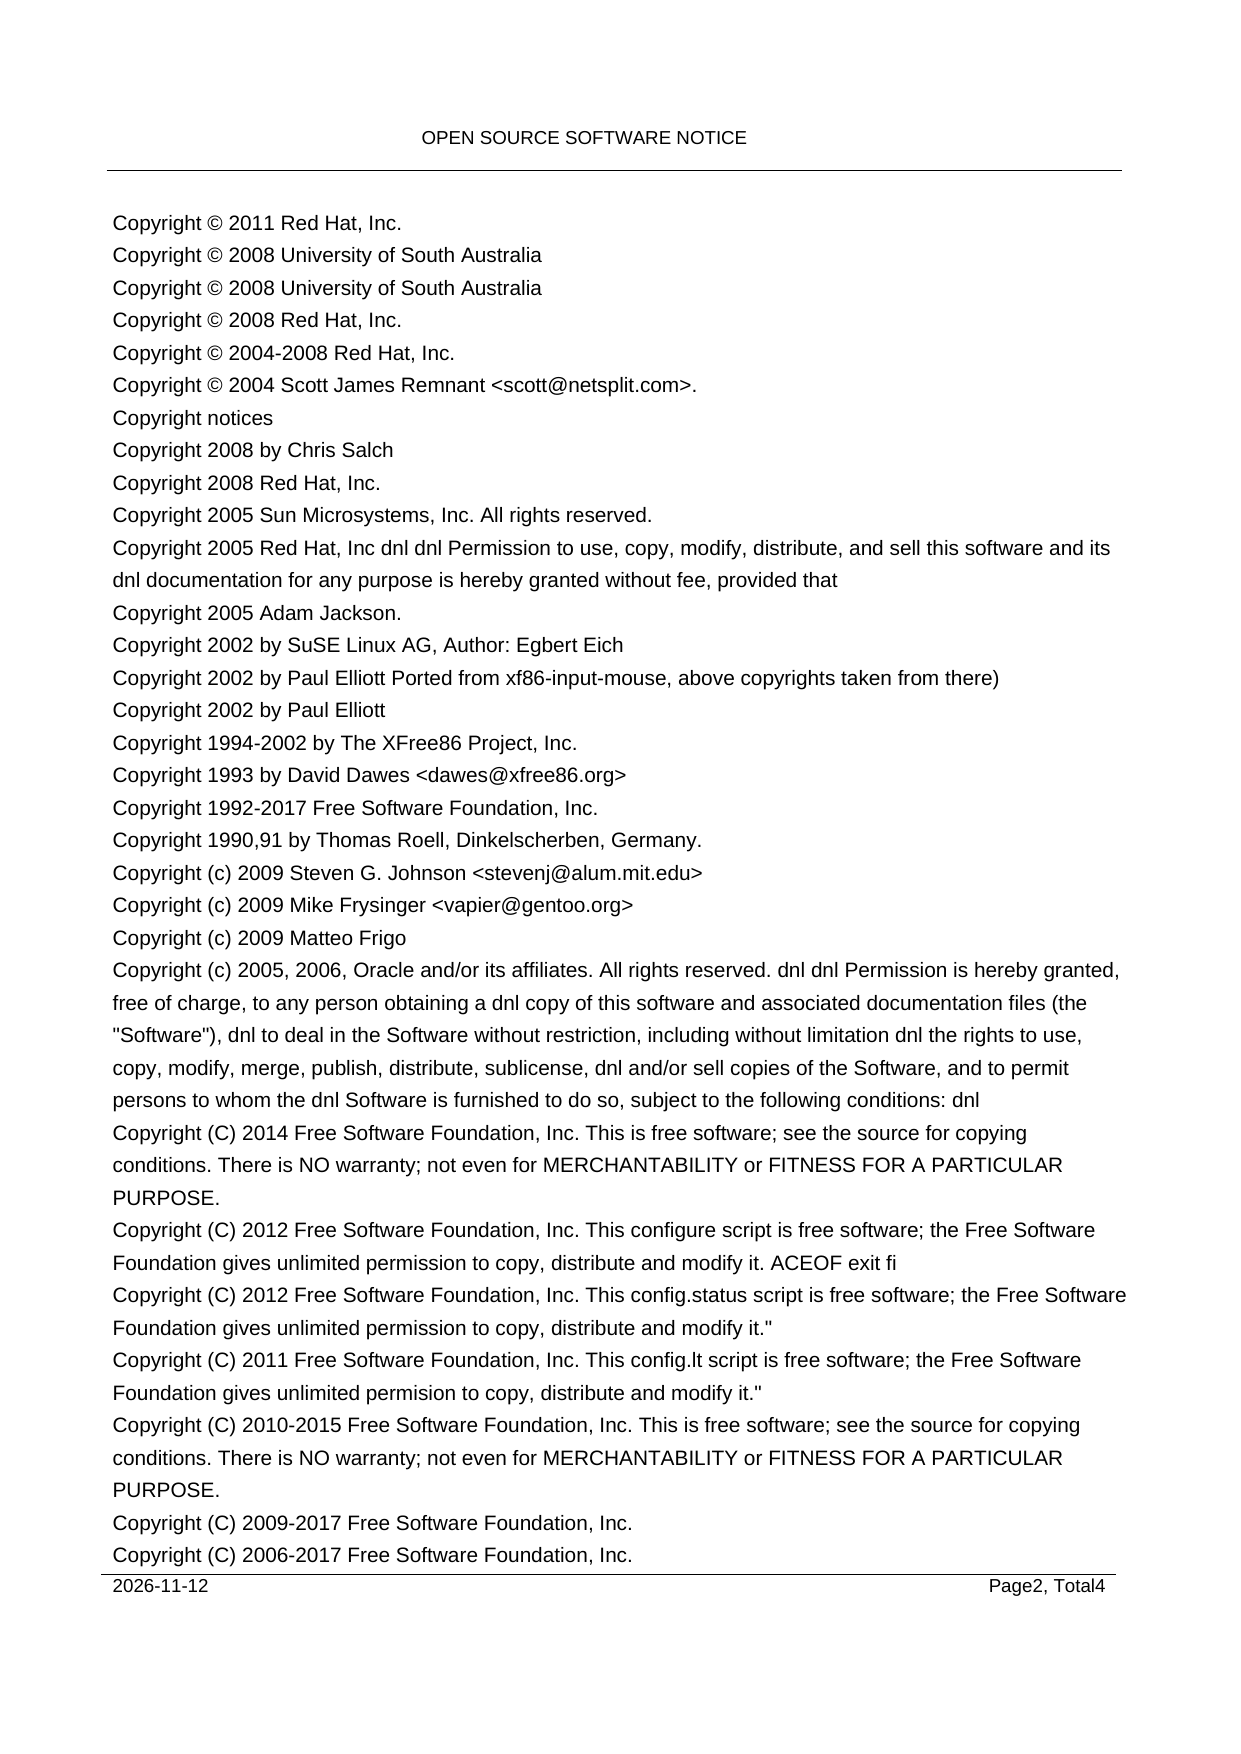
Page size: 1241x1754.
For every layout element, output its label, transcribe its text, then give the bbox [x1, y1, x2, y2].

text Copyright (C) 2009-2017 Free Software Foundation, Inc. [112, 1506, 1128, 1539]
text Copyright © 2011 Red Hat, Inc. [112, 206, 1128, 239]
text Copyright notices [112, 401, 1128, 434]
text Copyright (C) 2012 Free Software Foundation, Inc. This config.status script is free software; the Free Software Foundation gives unlimited permission to copy, distribute and modify it." [112, 1279, 1128, 1344]
text Copyright (c) 2009 Matteo Frigo [112, 921, 1128, 954]
text Copyright (C) 2014 Free Software Foundation, Inc. This is free software; see the source for copying conditions. There is NO warranty; not even for MERCHANTABILITY or FITNESS FOR A PARTICULAR PURPOSE. [112, 1116, 1128, 1214]
text Copyright (c) 2009 Mike Frysinger <vapier@gentoo.org> [112, 889, 1128, 921]
text Copyright 1990,91 by Thomas Roell, Dinkelscherben, Germany. [112, 824, 1128, 856]
text Copyright (C) 2010-2015 Free Software Foundation, Inc. This is free software; see the source for copying conditions. There is NO warranty; not even for MERCHANTABILITY or FITNESS FOR A PARTICULAR PURPOSE. [112, 1409, 1128, 1506]
text Copyright 1992-2017 Free Software Foundation, Inc. [112, 791, 1128, 824]
text Copyright (c) 2005, 2006, Oracle and/or its affiliates. All rights reserved. dnl dnl Permission is hereby granted, free of charge, to any person obtaining a dnl copy of this software and associated documentation files (the "Software"), dnl to deal in the Software without restriction, including without limitation dnl the rights to use, copy, modify, merge, publish, distribute, sublicense, dnl and/or sell copies of the Software, and to permit persons to whom the dnl Software is furnished to do so, subject to the following conditions: dnl [112, 954, 1128, 1116]
text Copyright 2002 by Paul Elliott Ported from xf86-input-mouse, above copyrights taken from there) [112, 661, 1128, 694]
text Copyright 1994-2002 by The XFree86 Project, Inc. [112, 726, 1128, 759]
text Copyright © 2008 Red Hat, Inc. [112, 304, 1128, 336]
text Copyright 1993 by David Dawes <dawes@xfree86.org> [112, 759, 1128, 791]
text Copyright 2008 Red Hat, Inc. [112, 466, 1128, 499]
text Copyright (C) 2011 Free Software Foundation, Inc. This config.lt script is free software; the Free Software Foundation gives unlimited permision to copy, distribute and modify it." [112, 1344, 1128, 1409]
text Copyright 2005 Adam Jackson. [112, 596, 1128, 629]
text Copyright © 2008 University of South Australia [112, 271, 1128, 304]
text Copyright (c) 2009 Steven G. Johnson <stevenj@alum.mit.edu> [112, 856, 1128, 889]
text Copyright (C) 2012 Free Software Foundation, Inc. This configure script is free software; the Free Software Foundation gives unlimited permission to copy, distribute and modify it. ACEOF exit fi [112, 1214, 1128, 1279]
text Copyright 2008 by Chris Salch [112, 434, 1128, 466]
text Copyright 2005 Sun Microsystems, Inc. All rights reserved. [112, 499, 1128, 531]
text Copyright 2002 by Paul Elliott [112, 694, 1128, 726]
text Copyright © 2004 Scott James Remnant <scott@netsplit.com>. [112, 369, 1128, 401]
text Copyright © 2008 University of South Australia [112, 239, 1128, 271]
text Copyright 2002 by SuSE Linux AG, Author: Egbert Eich [112, 629, 1128, 661]
text Copyright 2005 Red Hat, Inc dnl dnl Permission to use, copy, modify, distribute, and sell this software and its dnl documentation for any purpose is hereby granted without fee, provided that [112, 531, 1128, 596]
text Copyright © 2004-2008 Red Hat, Inc. [112, 336, 1128, 369]
text Copyright (C) 2006-2017 Free Software Foundation, Inc. [112, 1539, 1128, 1571]
